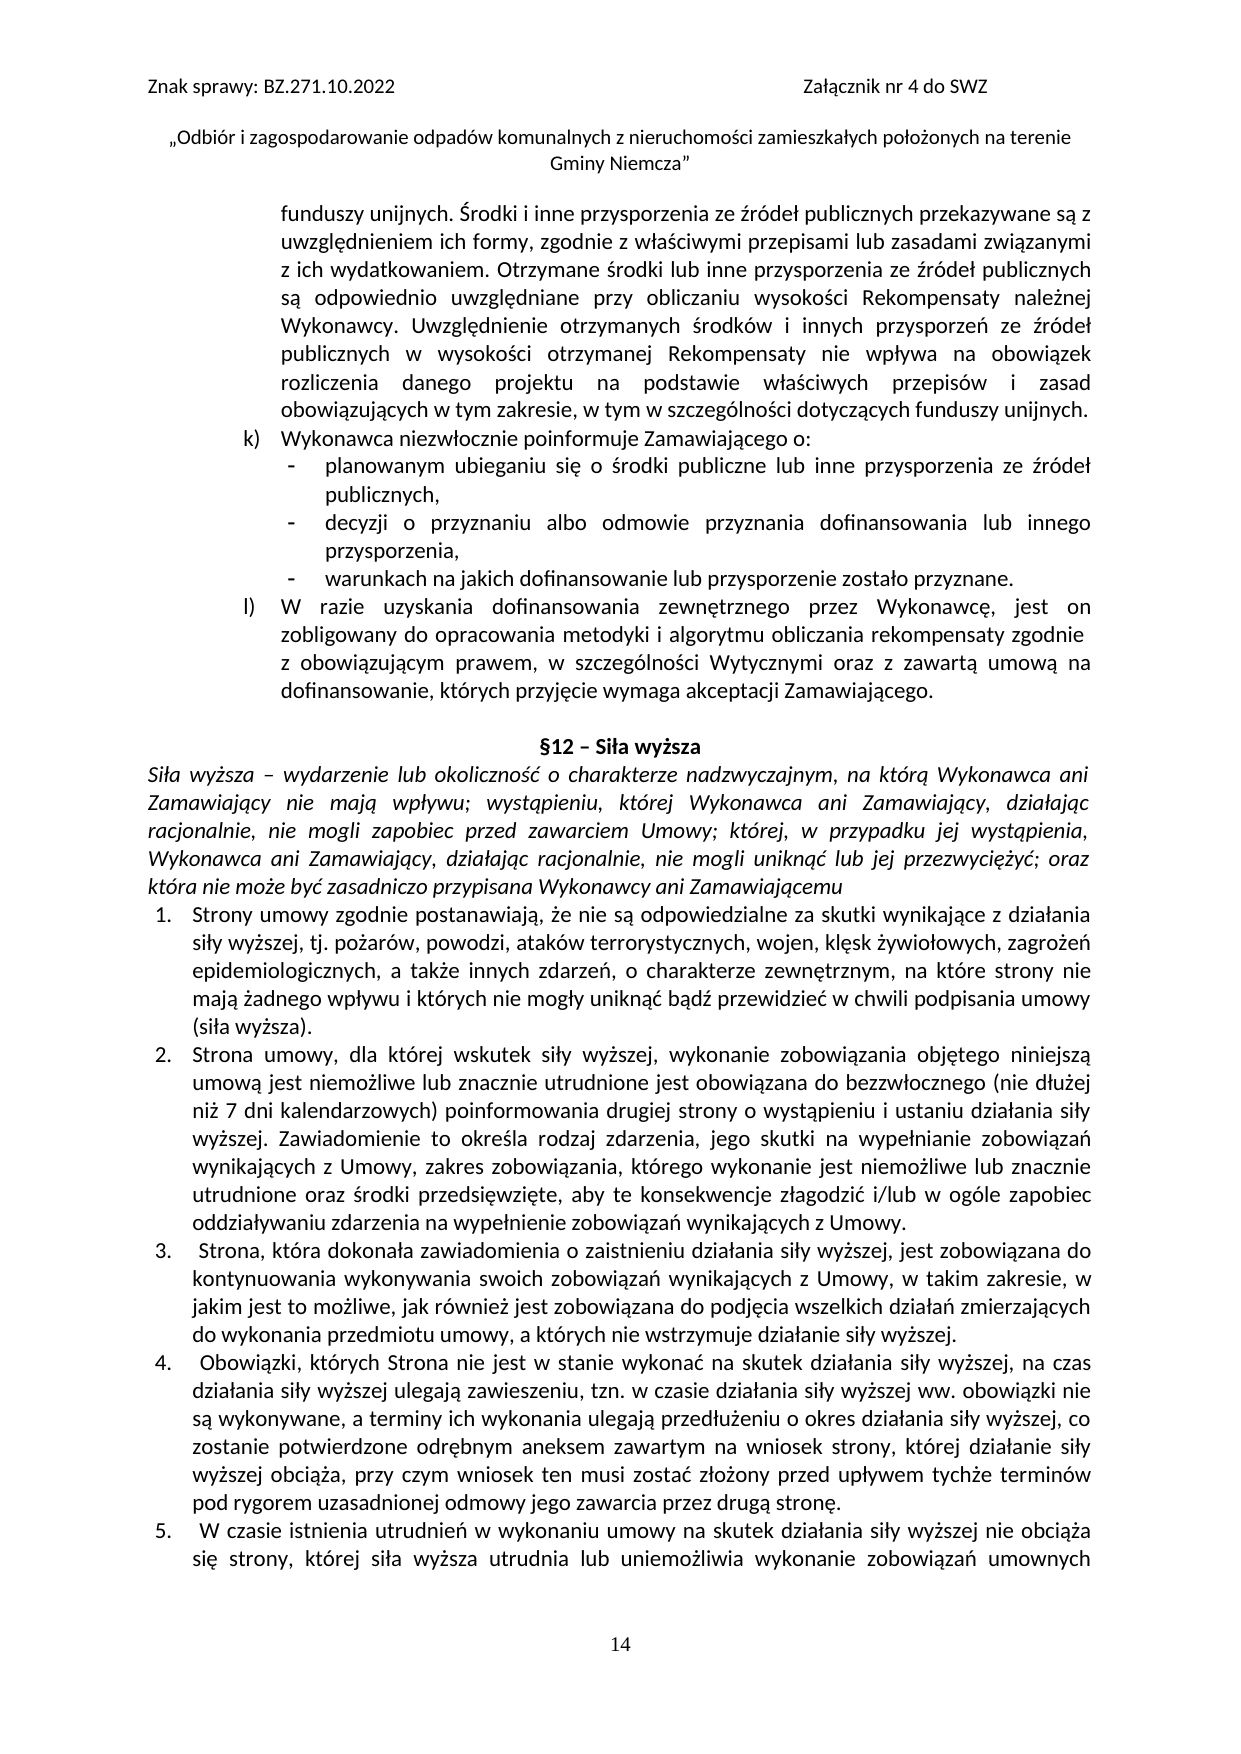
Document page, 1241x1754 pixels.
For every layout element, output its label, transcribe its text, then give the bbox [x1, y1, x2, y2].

list warunkach na jakich dofinansowanie lub przysporzenie zostało przyznane. [287, 564, 1093, 592]
text Siła wyższa – wydarzenie lub okoliczność o charakterze nadzwyczajnym, na którą Wykonawca ani Zamawiający nie mają wpływu; wystąpieniu, której Wykonawca ani Zamawiający, działając racjonalnie, nie mogli zapobiec przed zawarciem Umowy; której, w przypadku jej wystąpienia, Wykonawca ani Zamawiający, działając racjonalnie, nie mogli uniknąć lub jej przezwyciężyć; oraz która nie może być zasadniczo przypisana Wykonawcy ani Zamawiającemu [148, 760, 1093, 900]
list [154, 1516, 1093, 1572]
list W razie uzyskania dofinansowania zewnętrznego przez Wykonawcę, jest on zobligowany do opracowania metodyki i algorytmu obliczania rekompensaty zgodnie z obowiązującym prawem, w szczególności Wytycznymi oraz z zawartą umową na dofinansowanie, których przyjęcie wymaga akceptacji Zamawiającego. [243, 592, 1093, 704]
list Strona umowy, dla której wskutek siły wyższej, wykonanie zobowiązania objętego niniejszą umową jest niemożliwe lub znacznie utrudnione jest obowiązana do bezzwłocznego (nie dłużej niż 7 dni kalendarzowych) poinformowania drugiej strony o wystąpieniu i ustaniu działania siły wyższej. Zawiadomienie to określa rodzaj zdarzenia, jego skutki na wypełnianie zobowiązań wynikających z Umowy, zakres zobowiązania, którego wykonanie jest niemożliwe lub znacznie utrudnione oraz środki przedsięwzięte, aby te konsekwencje złagodzić i/lub w ogóle zapobiec oddziaływaniu zdarzenia na wypełnienie zobowiązań wynikających z Umowy. [154, 1040, 1093, 1236]
list Strony umowy zgodnie postanawiają, że nie są odpowiedzialne za skutki wynikające z działania siły wyższej, tj. pożarów, powodzi, ataków terrorystycznych, wojen, klęsk żywiołowych, zagrożeń epidemiologicznych, a także innych zdarzeń, o charakterze zewnętrznym, na które strony nie mają żadnego wpływu i których nie mogły uniknąć bądź przewidzieć w chwili podpisania umowy (siła wyższa). [154, 900, 1093, 1040]
list decyzji o przyznaniu albo odmowie przyznania dofinansowania lub innego przysporzenia, [287, 508, 1093, 564]
list Obowiązki, których Strona nie jest w stanie wykonać na skutek działania siły wyższej, na czas działania siły wyższej ulegają zawieszeniu, tzn. w czasie działania siły wyższej ww. obowiązki nie są wykonywane, a terminy ich wykonania ulegają przedłużeniu o okres działania siły wyższej, co zostanie potwierdzone odrębnym aneksem zawartym na wniosek strony, której działanie siły wyższej obciąża, przy czym wniosek ten musi zostać złożony przed upływem tychże terminów pod rygorem uzasadnionej odmowy jego zawarcia przez drugą stronę. [154, 1348, 1093, 1516]
list planowanym ubieganiu się o środki publiczne lub inne przysporzenia ze źródeł publicznych, [287, 452, 1093, 508]
text §12 – Siła wyższa [148, 732, 1093, 760]
list Wykonawca niezwłocznie poinformuje Zamawiającego o: [243, 424, 1093, 452]
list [243, 199, 1093, 424]
list Strona, która dokonała zawiadomienia o zaistnieniu działania siły wyższej, jest zobowiązana do kontynuowania wykonywania swoich zobowiązań wynikających z Umowy, w takim zakresie, w jakim jest to możliwe, jak również jest zobowiązana do podjęcia wszelkich działań zmierzających do wykonania przedmiotu umowy, a których nie wstrzymuje działanie siły wyższej. [154, 1236, 1093, 1348]
